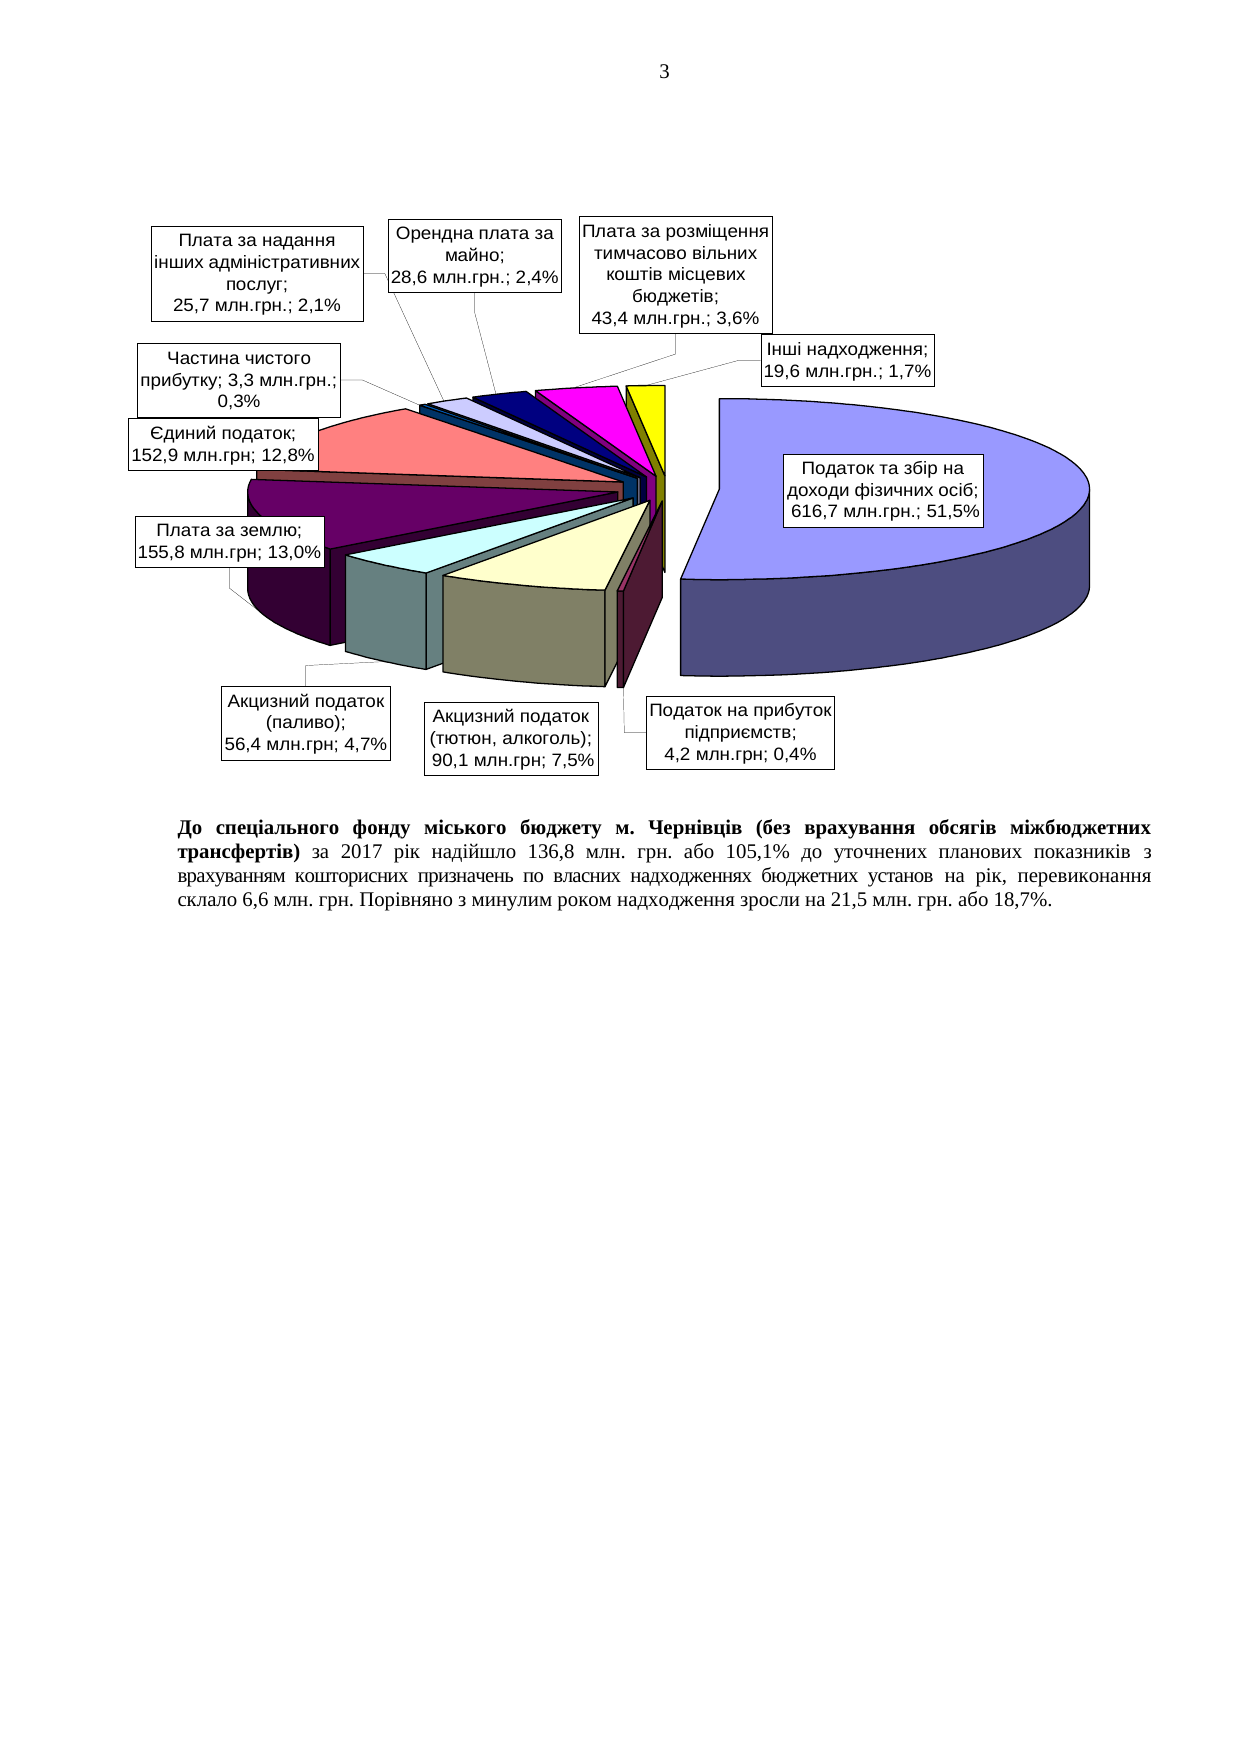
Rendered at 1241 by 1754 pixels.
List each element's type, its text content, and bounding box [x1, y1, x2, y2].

text До спеціального фонду міського бюджету м. Чернівців (без врахування обсягів міжбюджетних трансфертів) за 2017 рік надійшло 136,8 млн. грн. або 105,1% до уточнених планових показників з врахуванням кошторисних призначень по власних надходженнях бюджетних установ на рік, перевиконання склало 6,6 млн. грн. Порівняно з минулим роком надходження зросли на 21,5 млн. грн. або 18,7%. [102, 107, 1152, 911]
